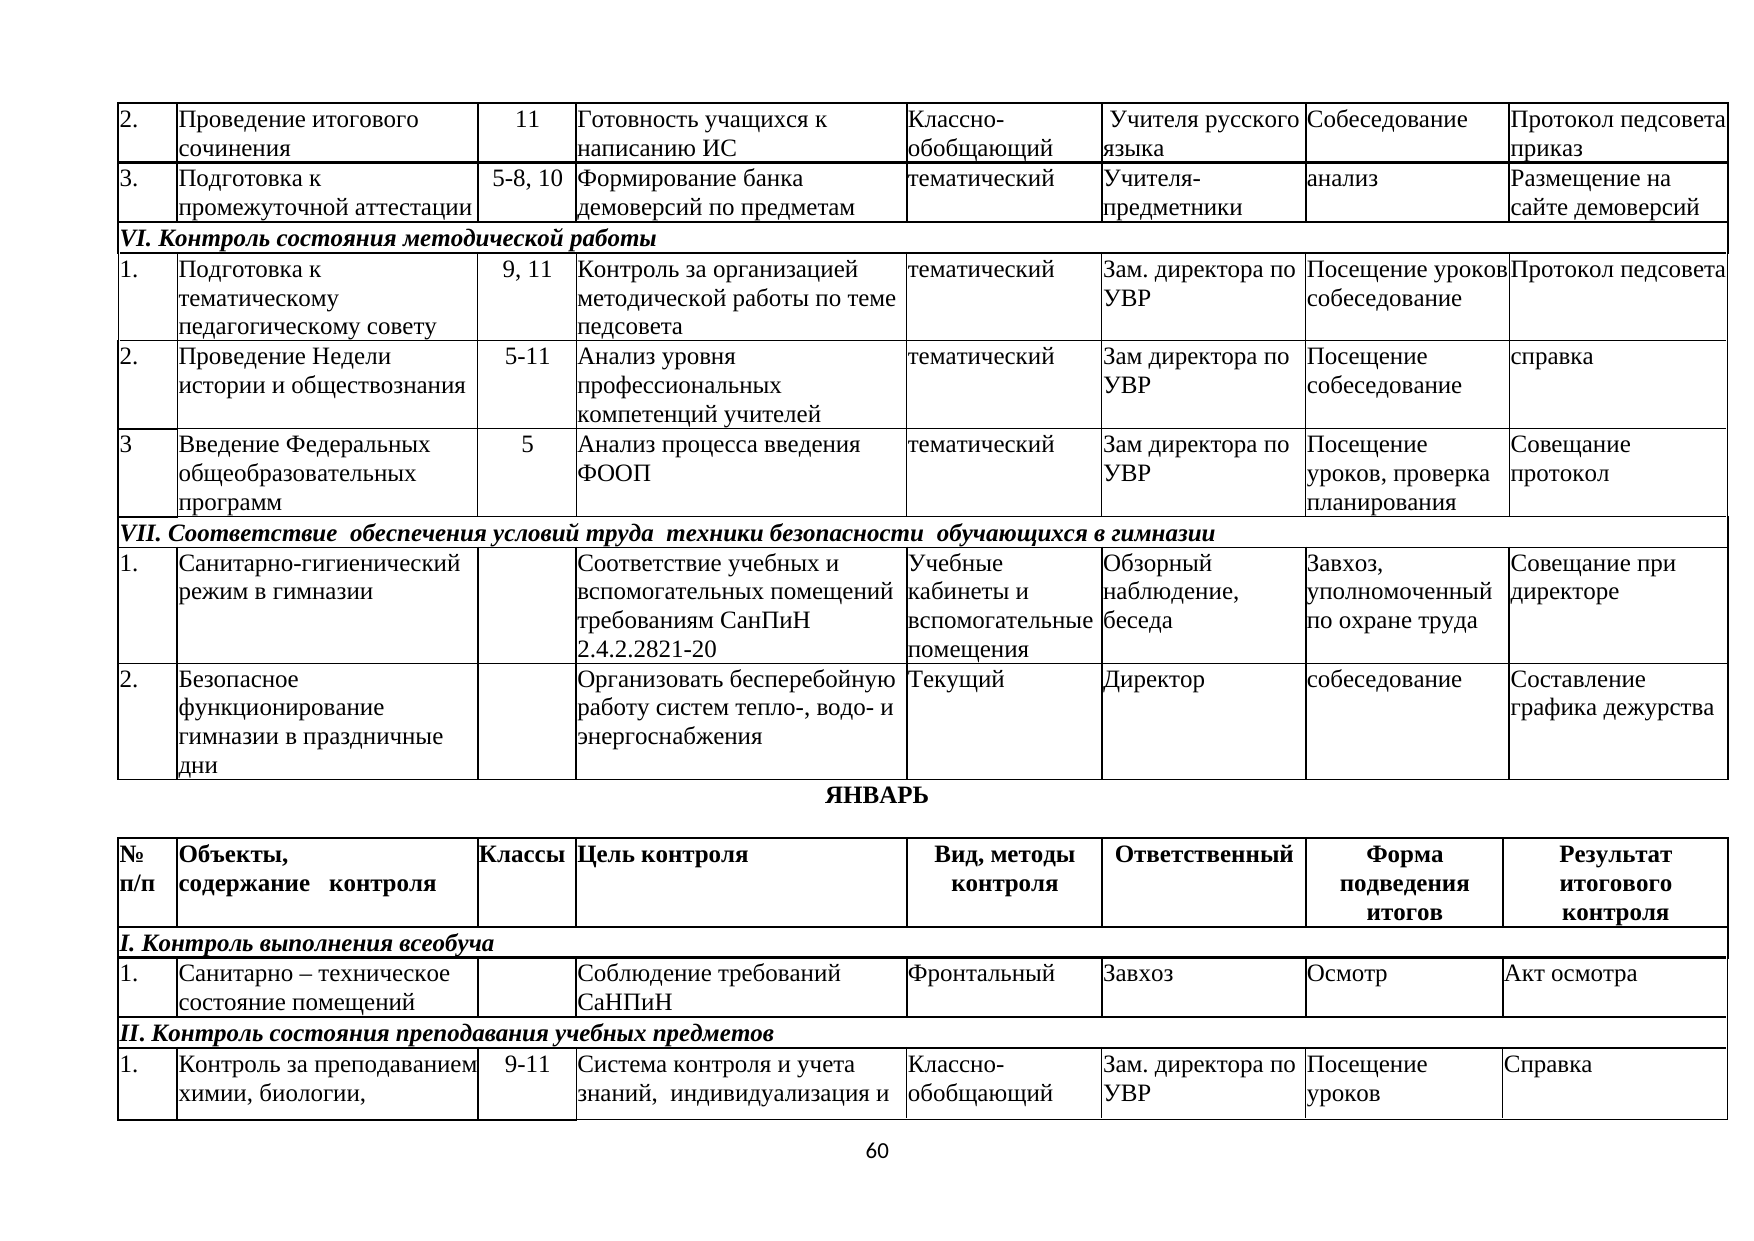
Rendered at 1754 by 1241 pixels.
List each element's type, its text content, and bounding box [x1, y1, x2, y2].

table_cell тематический [907, 429, 1101, 516]
table_cell 9, 11 [478, 254, 576, 340]
table_cell Посещение уроков, проверка планирования [1306, 429, 1509, 516]
table_cell 1. [119, 1049, 176, 1118]
table_cell Составление графика дежурства [1510, 664, 1727, 779]
table_cell [479, 548, 575, 663]
table_cell Фронтальный [908, 959, 1101, 1016]
table_cell Зам директора по УВР [1102, 429, 1305, 516]
table_cell 9-11 [479, 1049, 576, 1118]
table_cell 2. [119, 341, 177, 427]
table_cell Проведение итогового сочинения [178, 104, 477, 161]
table_cell Совещание при директоре [1510, 548, 1727, 663]
table_cell Собеседование [1307, 104, 1508, 161]
table_cell тематический [907, 341, 1101, 427]
table_cell 5-11 [478, 341, 576, 427]
table_cell Классно-обобщающий [907, 1049, 1101, 1118]
table_cell 1. [119, 548, 176, 663]
table_cell [479, 664, 575, 779]
table_cell Соответствие учебных и вспомогательных помещений требованиям СанПиН 2.4.2.2821-20 [577, 548, 906, 663]
table_cell 2. [119, 104, 176, 161]
table_cell I. Контроль выполнения всеобуча [119, 928, 1727, 956]
table_cell Проведение Недели истории и обществознания [178, 341, 477, 427]
table_cell собеседование [1307, 664, 1508, 779]
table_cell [577, 1049, 906, 1118]
table_cell Подготовка к промежуточной аттестации [178, 164, 477, 221]
table_cell Организовать бесперебойную работу систем тепло-, водо- и энергоснабжения [577, 664, 906, 779]
table_cell 3. [119, 164, 176, 221]
table_cell справка [1510, 340, 1727, 427]
table_cell 11 [479, 104, 575, 161]
table_cell Акт осмотра [1504, 956, 1727, 1016]
table_cell 1. [119, 959, 176, 1016]
table_cell [479, 959, 575, 1016]
table_header Результат итогового контроля [1504, 839, 1727, 926]
table_cell Санитарно – техническое состояние помещений [178, 959, 477, 1016]
table_cell Контроль за организацией методической работы по теме педсовета [577, 254, 906, 340]
table_cell Анализ процесса введения ФООП [577, 429, 906, 516]
table_header № п/п [119, 839, 176, 926]
table_header Объекты, содержание контроля [178, 839, 477, 926]
table_cell Размещение на сайте демоверсий [1510, 164, 1727, 221]
table_cell Безопасное функционирование гимназии в праздничные дни [178, 664, 477, 779]
table_cell Учителя-предметники [1103, 164, 1305, 221]
table_cell Готовность учащихся к написанию ИС [577, 104, 906, 161]
table_cell Подготовка к тематическому педагогическому совету [178, 254, 477, 340]
table_cell Зам директора по УВР [1102, 341, 1305, 427]
table_cell Классно-обобщающий [908, 104, 1101, 161]
table_header Вид, методы контроля [908, 839, 1101, 926]
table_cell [178, 1049, 477, 1118]
table_cell Зам. директора по УВР [1102, 254, 1305, 340]
table_cell Посещение уроков собеседование [1306, 254, 1509, 340]
table_header Классы [479, 839, 575, 926]
table_cell Учебные кабинеты и вспомогательные помещения [908, 548, 1101, 663]
table_header Ответственный [1103, 839, 1305, 926]
table_cell 3 [119, 430, 177, 516]
table_header Цель контроля [577, 839, 906, 926]
table_cell 2. [119, 664, 176, 779]
table_cell тематический [907, 254, 1101, 340]
table_cell II. Контроль состояния преподавания учебных предметов [119, 1016, 1727, 1047]
table_cell Введение Федеральных общеобразовательных программ [178, 429, 477, 516]
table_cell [1102, 1049, 1305, 1118]
table_cell 5-8, 10 [479, 164, 575, 221]
text ЯНВАРЬ [118, 780, 1636, 808]
table_cell Завхоз [1103, 959, 1305, 1016]
table_cell 1. [119, 253, 177, 340]
table_cell Протокол педсовета приказ [1510, 104, 1727, 161]
table_cell Санитарно-гигиенический режим в гимназии [178, 548, 477, 663]
table_cell Осмотр [1307, 959, 1502, 1016]
table_cell Текущий [908, 664, 1101, 779]
table_cell Справка [1503, 1047, 1727, 1118]
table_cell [1306, 1049, 1502, 1118]
table_cell Завхоз, уполномоченный по охране труда [1307, 548, 1508, 663]
table_cell тематический [908, 164, 1101, 221]
table_cell VI. Контроль состояния методической работы [119, 223, 1727, 252]
table_cell Совещание протокол [1510, 428, 1727, 516]
table_cell Учителя русского языка [1103, 104, 1305, 161]
table_cell Соблюдение требований СаНПиН [577, 959, 906, 1016]
table_cell 5 [478, 429, 576, 516]
table_header Форма подведения итогов [1307, 839, 1502, 926]
table_cell Посещение собеседование [1306, 341, 1509, 427]
table_cell Обзорный наблюдение, беседа [1103, 548, 1305, 663]
table_cell Формирование банка демоверсий по предметам [577, 164, 906, 221]
table_cell Протокол педсовета [1510, 252, 1727, 340]
table_cell анализ [1307, 164, 1508, 221]
table_cell Анализ уровня профессиональных компетенций учителей [577, 341, 906, 427]
table_cell VII. Соответствие обеспечения условий труда техники безопасности обучающихся в гимназии [119, 516, 1727, 547]
table_cell Директор [1103, 664, 1305, 779]
